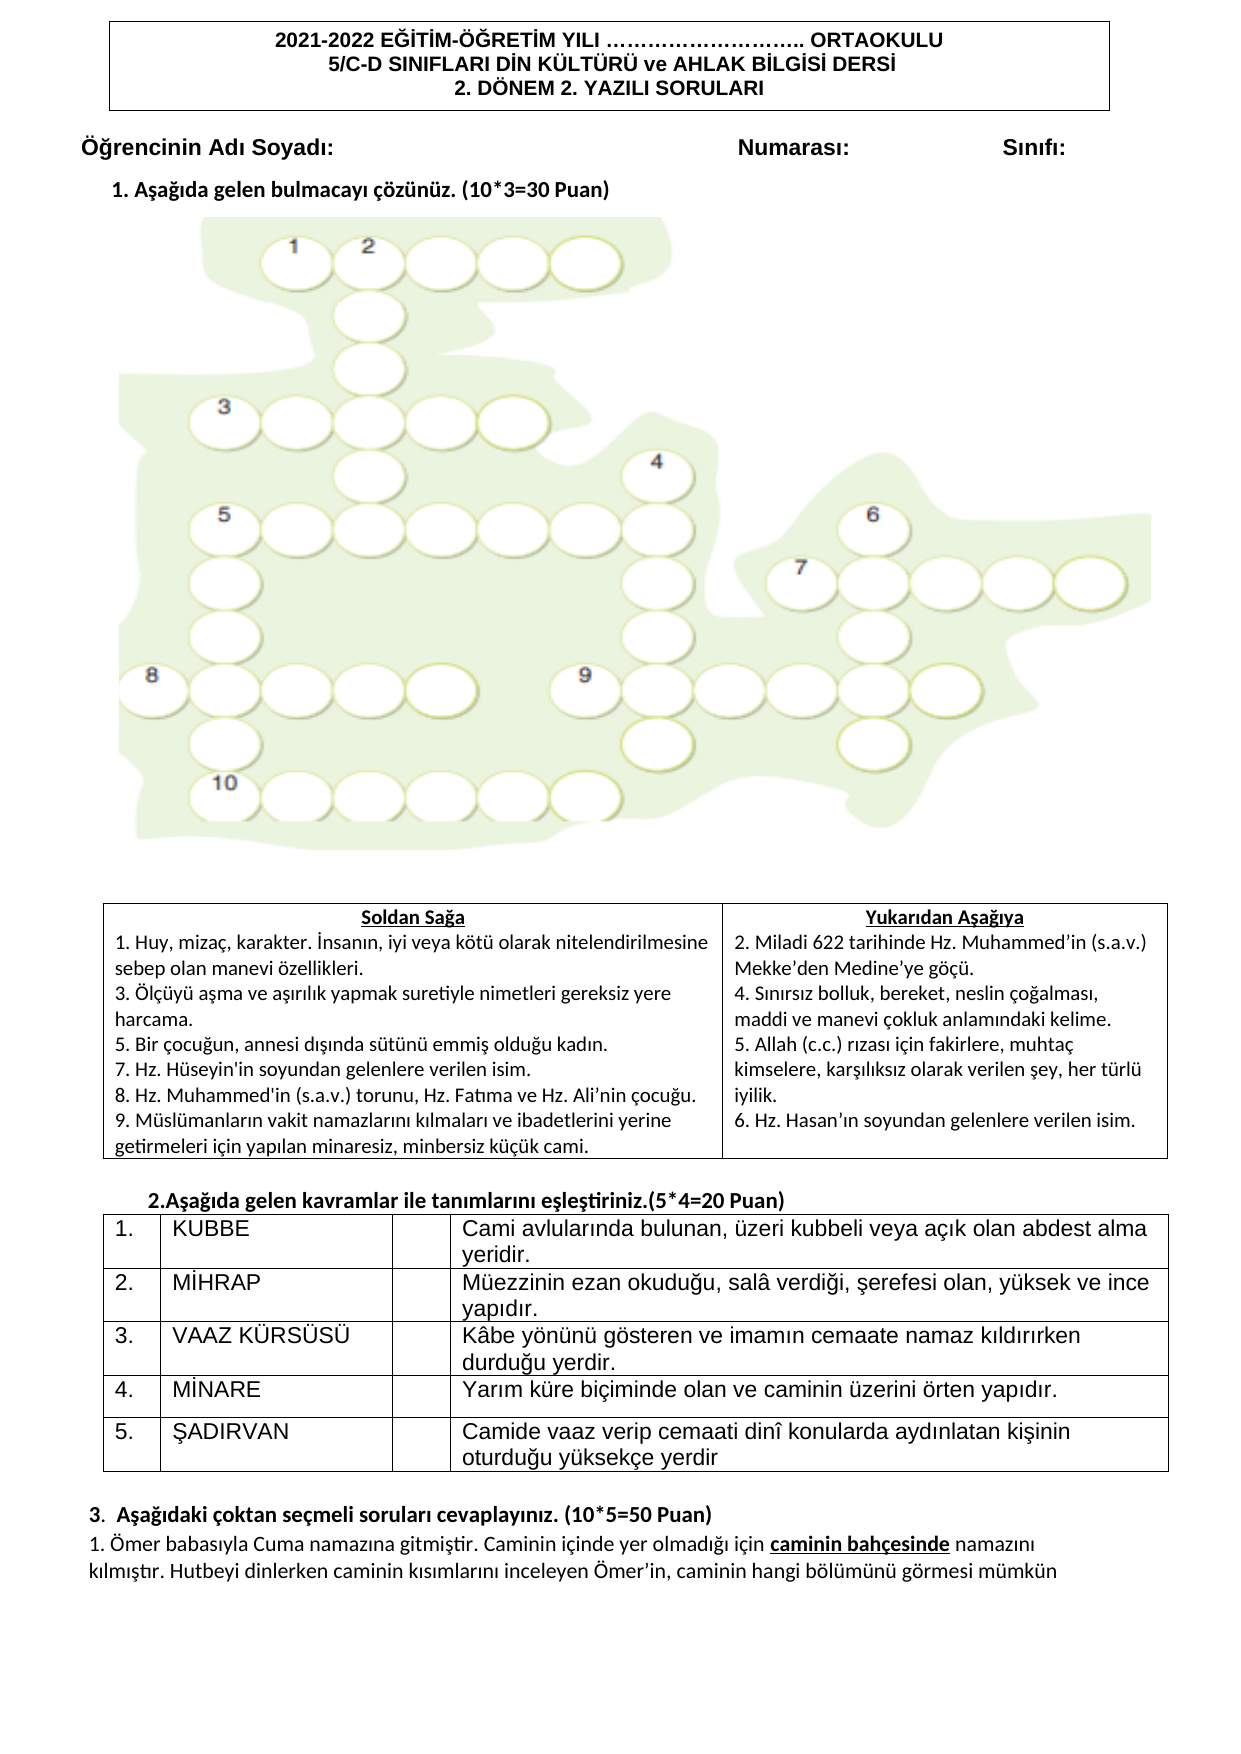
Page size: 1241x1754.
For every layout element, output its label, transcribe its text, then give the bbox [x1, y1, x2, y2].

list 2.Aşağıda gelen kavramlar ile tanımlarını eşleştiriniz.(5*4=20 Puan) [148, 1186, 1093, 1214]
table_cell Camide vaaz verip cemaati dinî konularda aydınlatan kişinin oturduğu yüksekçe yerdir [451, 1418, 1168, 1471]
text 1. Aşağıda gelen bulmacayı çözünüz. (10*3=30 Puan) [111, 175, 1093, 203]
table_cell MİHRAP [161, 1269, 392, 1321]
table_cell Kâbe yönünü gösteren ve imamın cemaate namaz kıldırırken durduğu yerdir. [451, 1322, 1168, 1375]
table_cell 3. [104, 1322, 160, 1375]
table_header [393, 1215, 450, 1267]
table_cell [393, 1418, 450, 1471]
picture [119, 217, 1152, 850]
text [88, 1530, 1093, 1583]
text Öğrencinin Adı Soyadı: Numarası: Sınıfı: [74, 134, 1093, 160]
table_cell 2. [104, 1269, 160, 1321]
table_cell [393, 1269, 450, 1321]
table_cell [393, 1322, 450, 1375]
table_cell [393, 1376, 450, 1417]
table_header Cami avlularında bulunan, üzeri kubbeli veya açık olan abdest alma yeridir. [451, 1215, 1168, 1267]
text 3. Aşağıdaki çoktan seçmeli soruları cevaplayınız. (10*5=50 Puan) [88, 1500, 1093, 1528]
table_header Soldan Sağa 1. Huy, mizaç, karakter. İnsanın, iyi veya kötü olarak nitelendirilmesine sebep olan manevi özellikleri. 3. Ölçüyü aşma ve aşırılık yapmak suretiyle nimetleri gereksiz yere harcama. 5. Bir çocuğun, annesi dışında sütünü emmiş olduğu kadın. 7. Hz. Hüseyin'in soyundan gelenlere verilen isim. 8. Hz. Muhammed'in (s.a.v.) torunu, Hz. Fatıma ve Hz. Ali’nin çocuğu. 9. Müslümanların vakit namazlarını kılmaları ve ibadetlerini yerine getirmeleri için yapılan minaresiz, minbersiz küçük cami. [104, 904, 722, 1158]
table_cell 4. [104, 1376, 160, 1417]
table_header 1. [104, 1215, 160, 1267]
table_header KUBBE [161, 1215, 392, 1267]
table_cell MİNARE [161, 1376, 392, 1417]
table_cell Müezzinin ezan okuduğu, salâ verdiği, şerefesi olan, yüksek ve ince yapıdır. [451, 1269, 1168, 1321]
table_cell Yarım küre biçiminde olan ve caminin üzerini örten yapıdır. [451, 1376, 1168, 1417]
table_cell 5. [104, 1418, 160, 1471]
table_cell ŞADIRVAN [161, 1418, 392, 1471]
table_header Yukarıdan Aşağıya 2. Miladi 622 tarihinde Hz. Muhammed’in (s.a.v.) Mekke’den Medine’ye göçü. 4. Sınırsız bolluk, bereket, neslin çoğalması, maddi ve manevi çokluk anlamındaki kelime. 5. Allah (c.c.) rızası için fakirlere, muhtaç kimselere, karşılıksız olarak verilen şey, her türlü iyilik. 6. Hz. Hasan’ın soyundan gelenlere verilen isim. [723, 904, 1167, 1158]
table_cell VAAZ KÜRSÜSÜ [161, 1322, 392, 1375]
